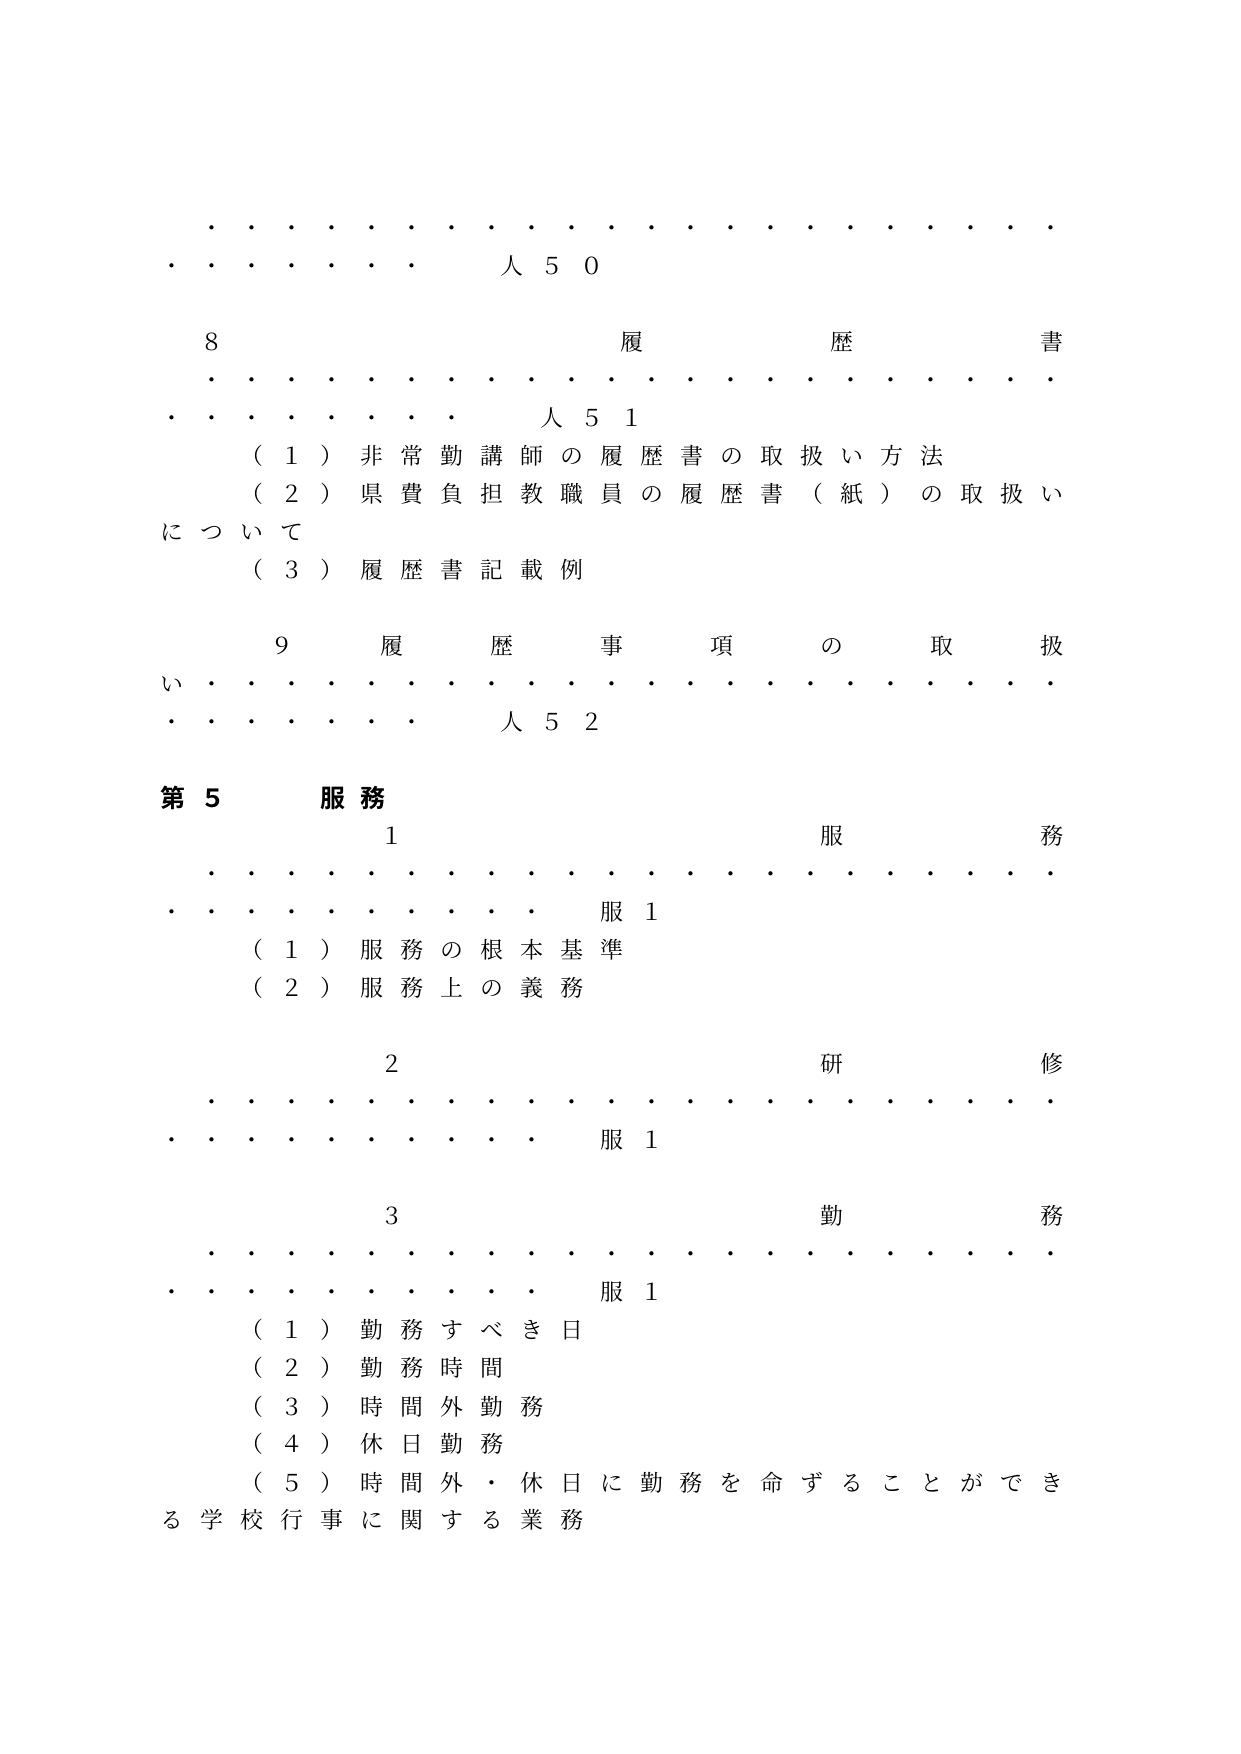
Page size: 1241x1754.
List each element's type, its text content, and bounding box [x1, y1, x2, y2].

text ８ 履歴書 ・・・・・・・・・・・・・・・・・・・・・・・・・・・・・・ 人５１ [160, 321, 1080, 436]
text （２）勤務時間 [160, 1348, 1080, 1386]
text （２）服務上の義務 [160, 968, 1080, 1006]
text （１）非常勤講師の履歴書の取扱い方法 [160, 436, 1080, 473]
text （３）履歴書記載例 [160, 549, 1080, 588]
text （１）服務の根本基準 [160, 930, 1080, 968]
text （４）休日勤務 [160, 1424, 1080, 1462]
text 第５ 服務 [160, 778, 1080, 816]
text １ 服務 ・・・・・・・・・・・・・・・・・・・・・・・・・・・・・・・・ 服１ [160, 816, 1080, 930]
text （２）県費負担教職員の履歴書（紙）の取扱いについて [160, 473, 1080, 549]
text （５）時間外・休日に勤務を命ずることができる学校行事に関する業務 [160, 1462, 1080, 1538]
text ３ 勤務 ・・・・・・・・・・・・・・・・・・・・・・・・・・・・・・・・ 服１ [160, 1196, 1080, 1310]
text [160, 207, 1080, 283]
text （１）勤務すべき日 [160, 1310, 1080, 1348]
text （３）時間外勤務 [160, 1386, 1080, 1424]
text ２ 研修 ・・・・・・・・・・・・・・・・・・・・・・・・・・・・・・・・ 服１ [160, 1044, 1080, 1158]
text ９履歴事項の取扱い・・・・・・・・・・・・・・・・・・・・・・・・・・・・・ 人５２ [160, 626, 1080, 740]
